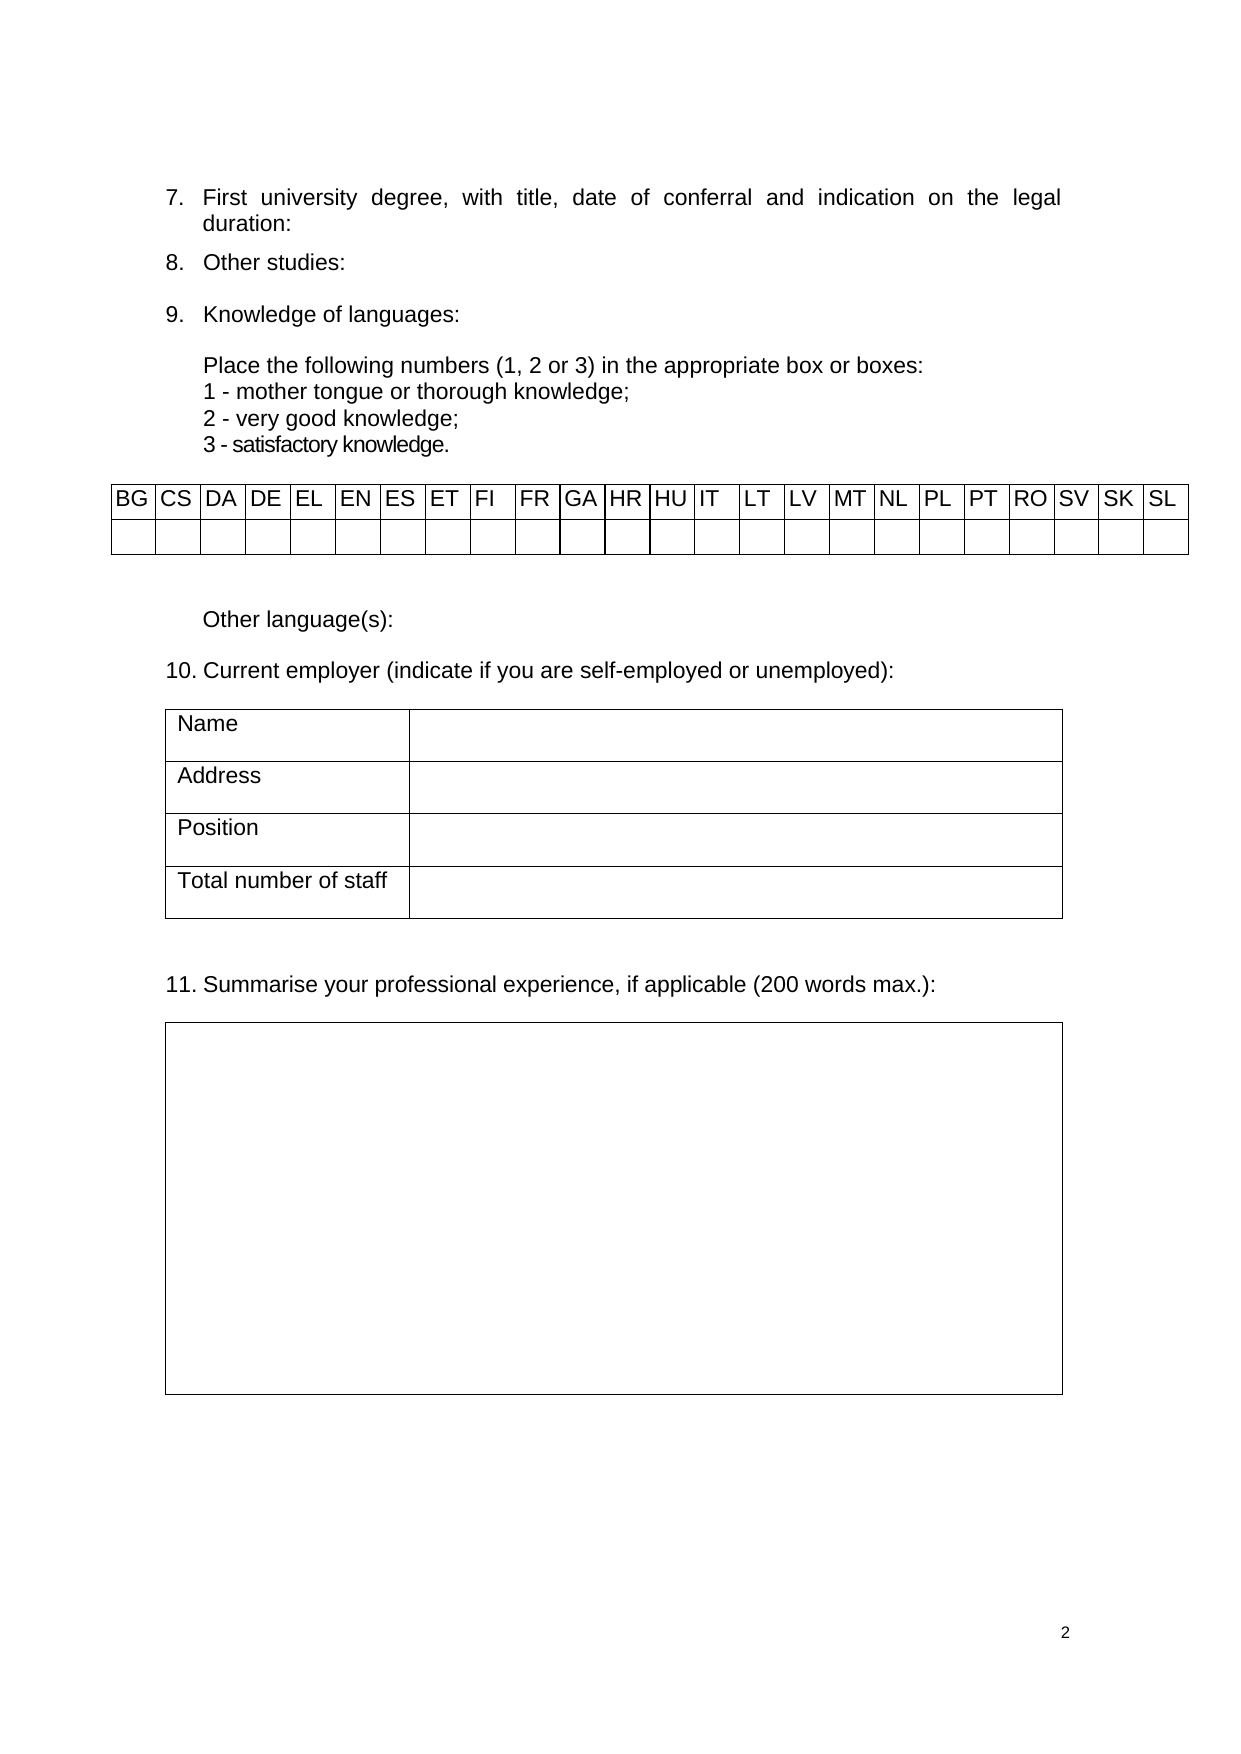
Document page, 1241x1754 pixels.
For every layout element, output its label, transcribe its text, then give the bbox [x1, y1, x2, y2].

table_cell [336, 520, 380, 553]
table_cell [291, 520, 335, 553]
table_header [410, 710, 1062, 761]
table_header IT [695, 485, 739, 518]
table_header NL [875, 485, 919, 518]
table_header PL [920, 485, 964, 518]
table_header HR [606, 485, 649, 518]
table_cell Total number of staff [166, 867, 409, 918]
table_cell [920, 520, 964, 553]
table_header Name [166, 710, 409, 761]
table_cell [381, 520, 425, 553]
table_cell [1055, 520, 1098, 553]
table_header RO [1010, 485, 1054, 518]
table_cell [1010, 520, 1054, 553]
table_cell [246, 520, 290, 553]
table_cell [516, 520, 559, 553]
table_cell Address [166, 762, 409, 813]
text 1 - mother tongue or thorough knowledge; [203, 378, 1063, 404]
table_cell [651, 520, 694, 553]
table_cell [410, 762, 1062, 813]
table_header EN [336, 485, 380, 518]
table_header SL [1144, 485, 1188, 518]
text 11. Summarise your professional experience, if applicable (200 words max.): [165, 971, 1063, 997]
table_header SK [1099, 485, 1143, 518]
table_header ES [381, 485, 425, 518]
text Place the following numbers (1, 2 or 3) in the appropriate box or boxes: [203, 352, 1063, 378]
table_header DA [201, 485, 245, 518]
text 2 - very good knowledge; [203, 404, 1063, 431]
table_cell [606, 520, 649, 553]
table_header ET [426, 485, 470, 518]
table_header GA [561, 485, 604, 518]
text 10. Current employer (indicate if you are self-employed or unemployed): [165, 657, 1063, 683]
table_header BG [112, 485, 155, 518]
table_header HU [651, 485, 694, 518]
table_header LV [785, 485, 829, 518]
text 7. First university degree, with title, date of conferral and indication on the legal duration: [165, 184, 1063, 237]
table_header LT [740, 485, 784, 518]
table_cell [830, 520, 874, 553]
table_header FR [516, 485, 559, 518]
text Other language(s): [202, 606, 1063, 632]
table_cell [410, 814, 1062, 866]
table_cell [112, 520, 155, 553]
table_cell [410, 867, 1062, 918]
text 8. Other studies: [165, 249, 1063, 276]
table_header [166, 1023, 1062, 1393]
text 3 - satisfactory knowledge. [203, 431, 1063, 457]
table_cell [156, 520, 200, 553]
table_header DE [246, 485, 290, 518]
text 9. Knowledge of languages: [165, 301, 1063, 327]
table_header PT [965, 485, 1009, 518]
table_header FI [471, 485, 515, 518]
table_cell [471, 520, 515, 553]
table_cell Position [166, 814, 409, 866]
table_header SV [1055, 485, 1098, 518]
table_header MT [830, 485, 874, 518]
table_cell [561, 520, 604, 553]
table_cell [1099, 520, 1143, 553]
table_header CS [156, 485, 200, 518]
table_cell [426, 520, 470, 553]
table_cell [740, 520, 784, 553]
table_cell [785, 520, 829, 553]
table_cell [1144, 520, 1188, 553]
table_header EL [291, 485, 335, 518]
table_cell [201, 520, 245, 553]
table_cell [695, 520, 739, 553]
table_cell [875, 520, 919, 553]
table_cell [965, 520, 1009, 553]
